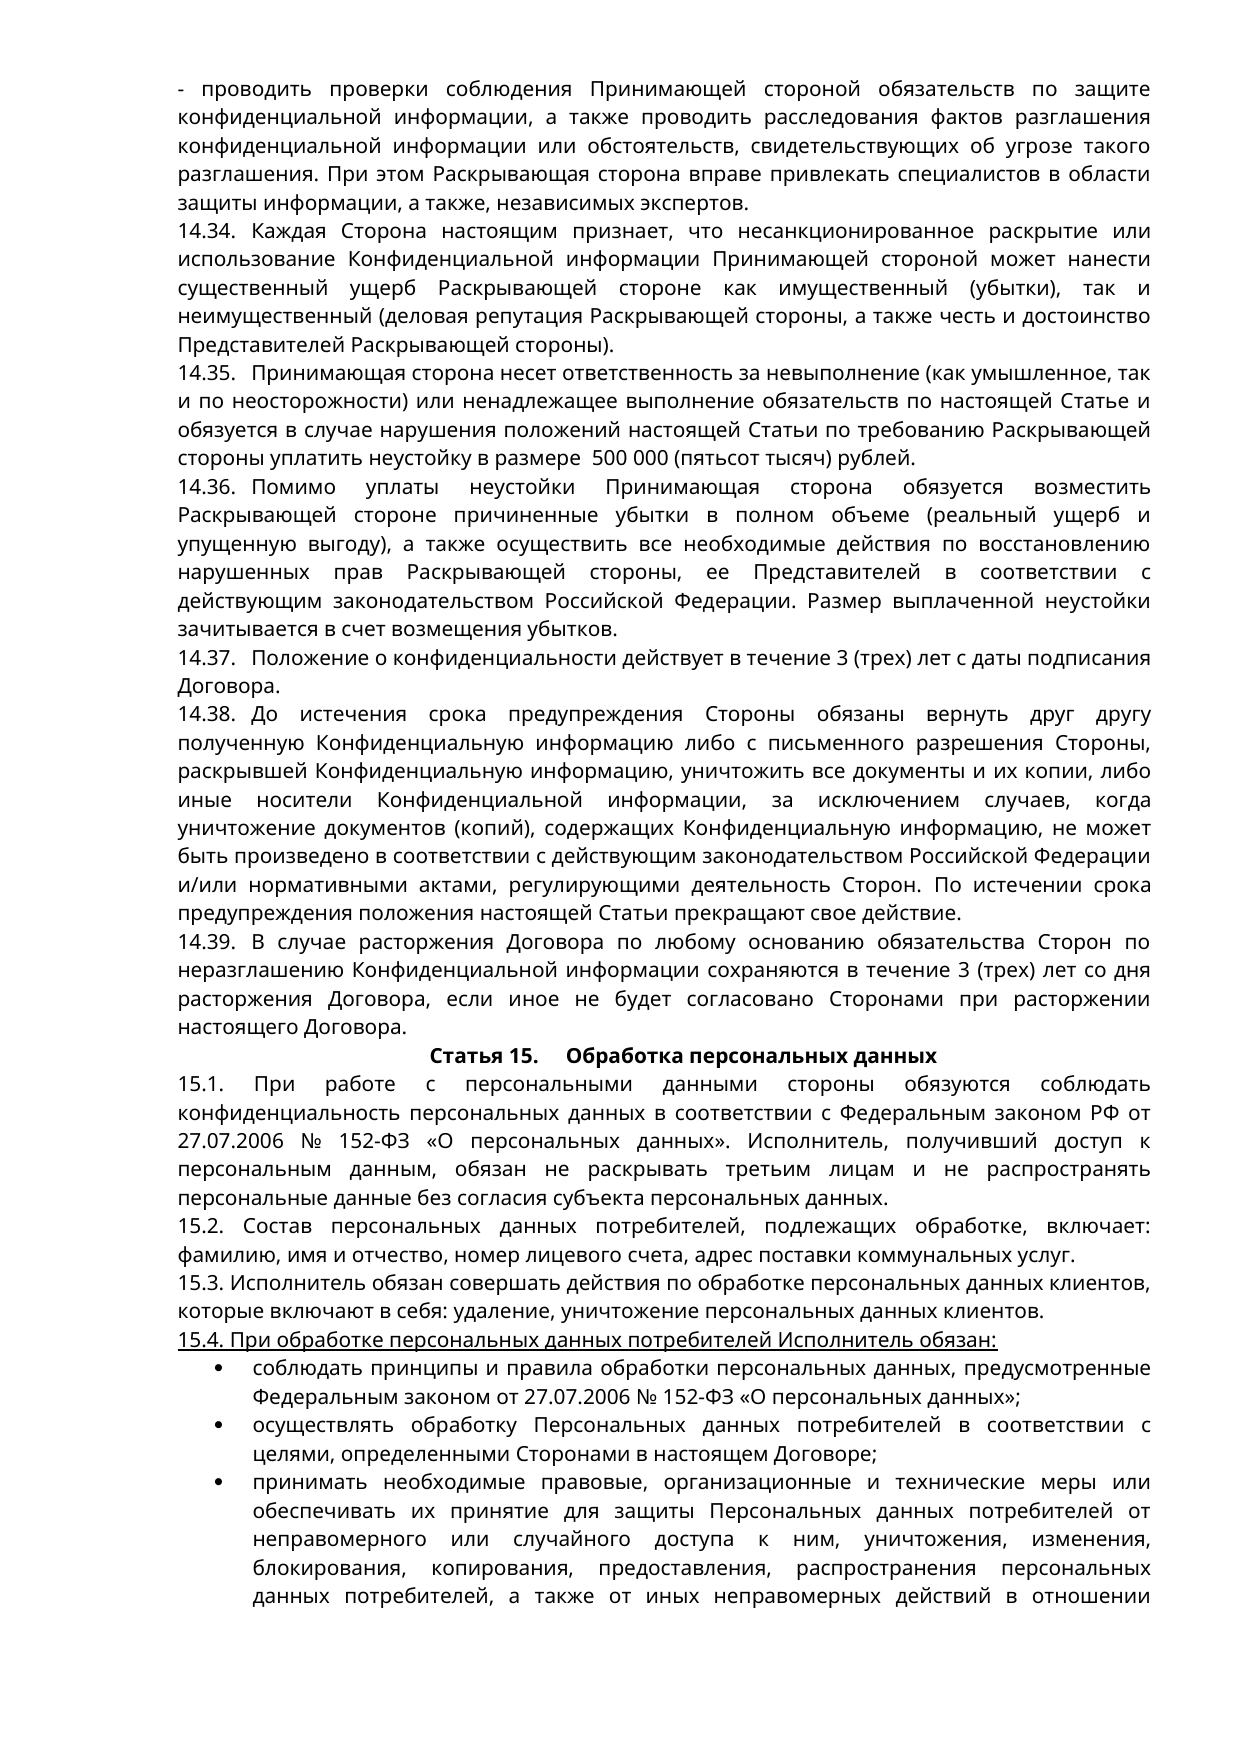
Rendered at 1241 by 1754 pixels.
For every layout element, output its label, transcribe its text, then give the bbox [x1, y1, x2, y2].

subtitle осуществлять обработку Персональных данных потребителей в соответствии с целями, определенными Сторонами в настоящем Договоре; [215, 1410, 1152, 1467]
subtitle 15.3. Исполнитель обязан совершать действия по обработке персональных данных клиентов, которые включают в себя: удаление, уничтожение персональных данных клиентов. [177, 1268, 1152, 1325]
subtitle 15.2. Состав персональных данных потребителей, подлежащих обработке, включает: фамилию, имя и отчество, номер лицевого счета, адрес поставки коммунальных услуг. [177, 1211, 1152, 1268]
list В случае расторжения Договора по любому основанию обязательства Сторон по неразглашению Конфиденциальной информации сохраняются в течение 3 (трех) лет со дня расторжения Договора, если иное не будет согласовано Сторонами при расторжении настоящего Договора. [177, 927, 1152, 1041]
subtitle соблюдать принципы и правила обработки персональных данных, предусмотренные Федеральным законом от 27.07.2006 № 152-ФЗ «О персональных данных»; [215, 1353, 1152, 1410]
subtitle 15.1. При работе с персональными данными стороны обязуются соблюдать конфиденциальность персональных данных в соответствии с Федеральным законом РФ от 27.07.2006 № 152-ФЗ «О персональных данных». Исполнитель, получивший доступ к персональным данным, обязан не раскрывать третьим лицам и не распространять персональные данные без согласия субъекта персональных данных. [177, 1069, 1152, 1211]
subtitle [215, 1467, 1152, 1609]
text - проводить проверки соблюдения Принимающей стороной обязательств по защите конфиденциальной информации, а также проводить расследования фактов разглашения конфиденциальной информации или обстоятельств, свидетельствующих об угрозе такого разглашения. При этом Раскрывающая сторона вправе привлекать специалистов в области защиты информации, а также, независимых экспертов. [177, 74, 1152, 216]
list Положение о конфиденциальности действует в течение 3 (трех) лет с даты подписания Договора. [177, 643, 1152, 699]
list До истечения срока предупреждения Стороны обязаны вернуть друг другу полученную Конфиденциальную информацию либо с письменного разрешения Стороны, раскрывшей Конфиденциальную информацию, уничтожить все документы и их копии, либо иные носители Конфиденциальной информации, за исключением случаев, когда уничтожение документов (копий), содержащих Конфиденциальную информацию, не может быть произведено в соответствии с действующим законодательством Российской Федерации и/или нормативными актами, регулирующими деятельность Сторон. По истечении срока предупреждения положения настоящей Статьи прекращают свое действие. [177, 699, 1152, 927]
text Статья 15. Обработка персональных данных [215, 1041, 1152, 1069]
list Принимающая сторона несет ответственность за невыполнение (как умышленное, так и по неосторожности) или ненадлежащее выполнение обязательств по настоящей Статье и обязуется в случае нарушения положений настоящей Статьи по требованию Раскрывающей стороны уплатить неустойку в размере 500 000 (пятьсот тысяч) рублей. [177, 358, 1152, 472]
subtitle 15.4. При обработке персональных данных потребителей Исполнитель обязан: [177, 1325, 1152, 1353]
list Помимо уплаты неустойки Принимающая сторона обязуется возместить Раскрывающей стороне причиненные убытки в полном объеме (реальный ущерб и упущенную выгоду), а также осуществить все необходимые действия по восстановлению нарушенных прав Раскрывающей стороны, ее Представителей в соответствии с действующим законодательством Российской Федерации. Размер выплаченной неустойки зачитывается в счет возмещения убытков. [177, 472, 1152, 643]
list Каждая Сторона настоящим признает, что несанкционированное раскрытие или использование Конфиденциальной информации Принимающей стороной может нанести существенный ущерб Раскрывающей стороне как имущественный (убытки), так и неимущественный (деловая репутация Раскрывающей стороны, а также честь и достоинство Представителей Раскрывающей стороны). [177, 216, 1152, 358]
